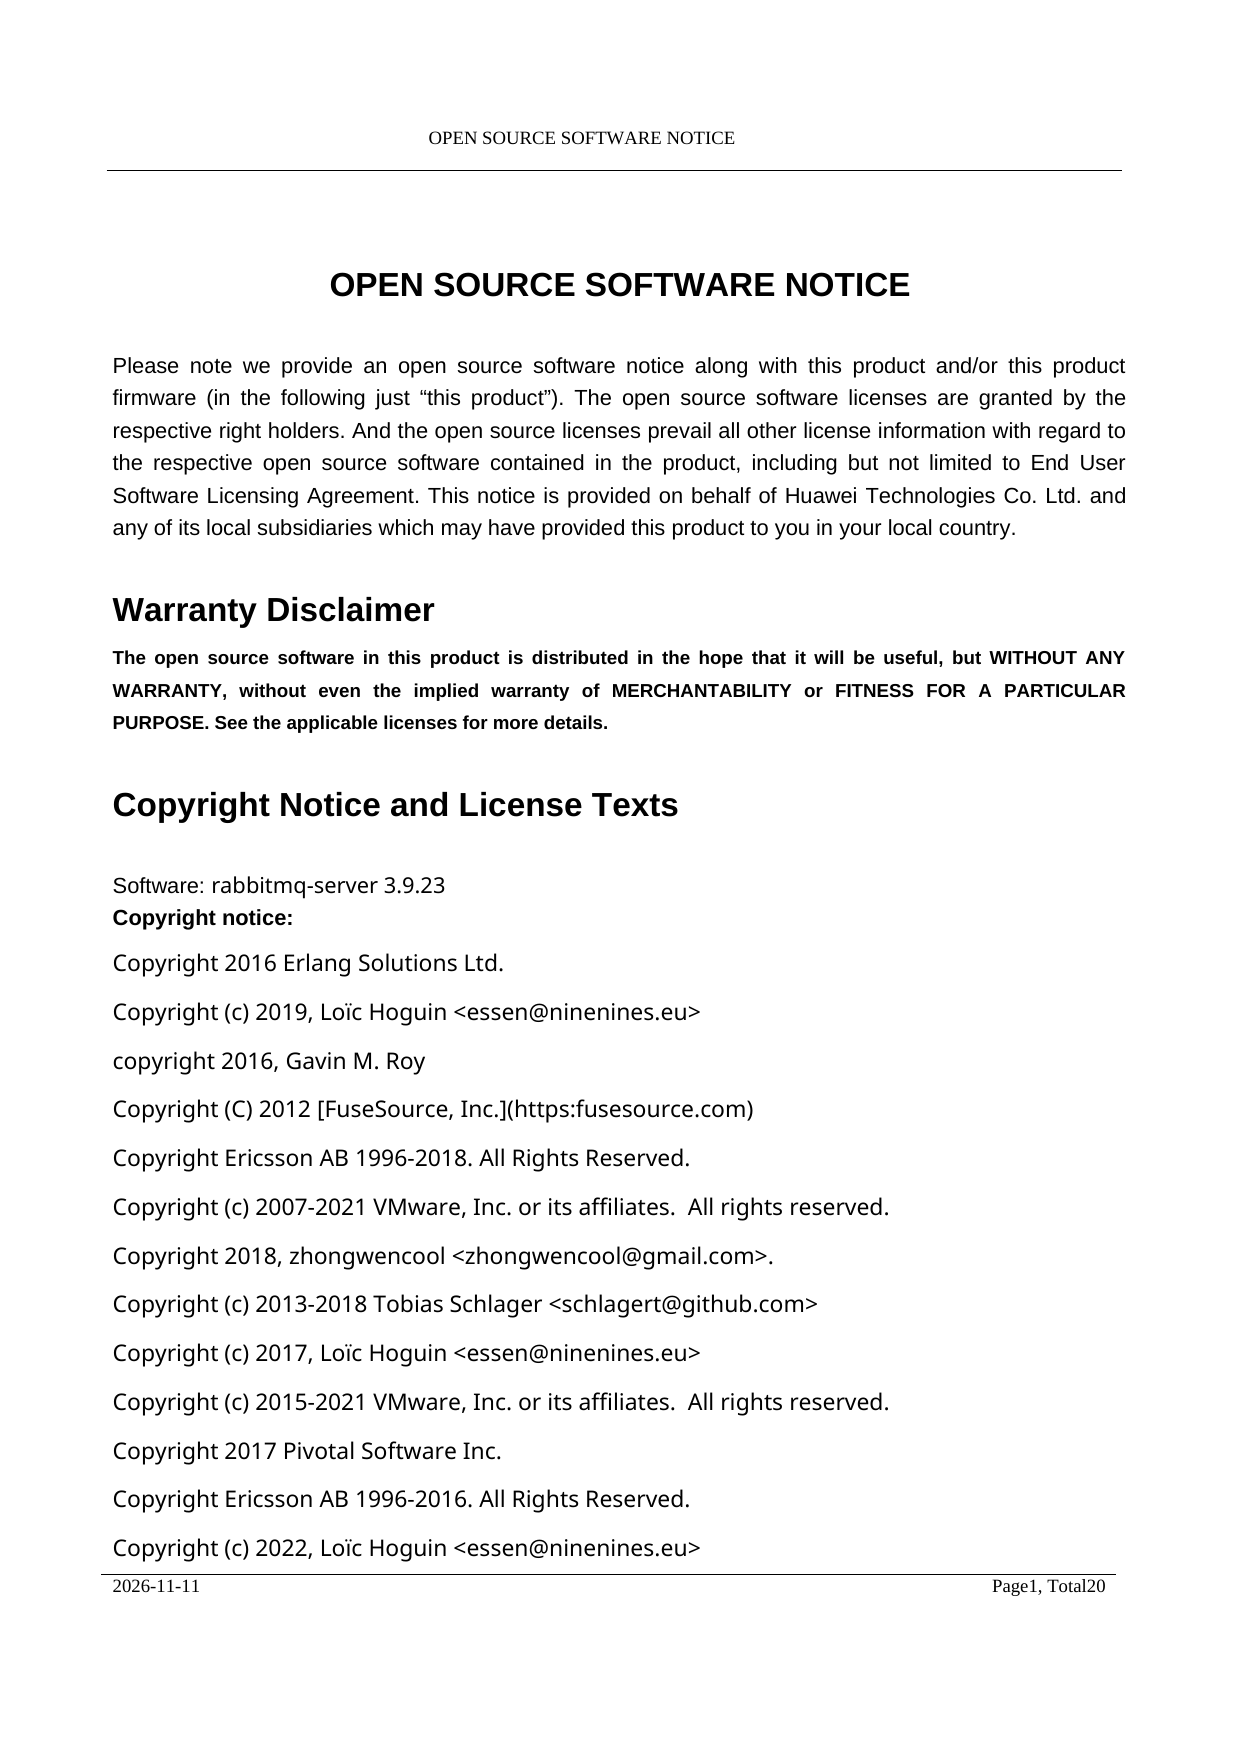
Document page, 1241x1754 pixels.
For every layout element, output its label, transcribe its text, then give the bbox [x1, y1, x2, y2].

text OPEN SOURCE SOFTWARE NOTICE [112, 251, 1128, 316]
text Copyright notice: [112, 901, 1128, 934]
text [112, 947, 1128, 1564]
text Copyright Notice and License Texts [112, 771, 1128, 836]
text Software: rabbitmq-server 3.9.23 [112, 869, 1128, 901]
text Warranty Disclaimer [112, 576, 1128, 641]
text The open source software in this product is distributed in the hope that it will be useful, but WITHOUT ANY WARRANTY, without even the implied warranty of MERCHANTABILITY or FITNESS FOR A PARTICULAR PURPOSE. See the applicable licenses for more details. [112, 641, 1128, 739]
text Please note we provide an open source software notice along with this product and/or this product firmware (in the following just “this product”). The open source software licenses are granted by the respective right holders. And the open source licenses prevail all other license information with regard to the respective open source software contained in the product, including but not limited to End User Software Licensing Agreement. This notice is provided on behalf of Huawei Technologies Co. Ltd. and any of its local subsidiaries which may have provided this product to you in your local country. [112, 349, 1128, 544]
